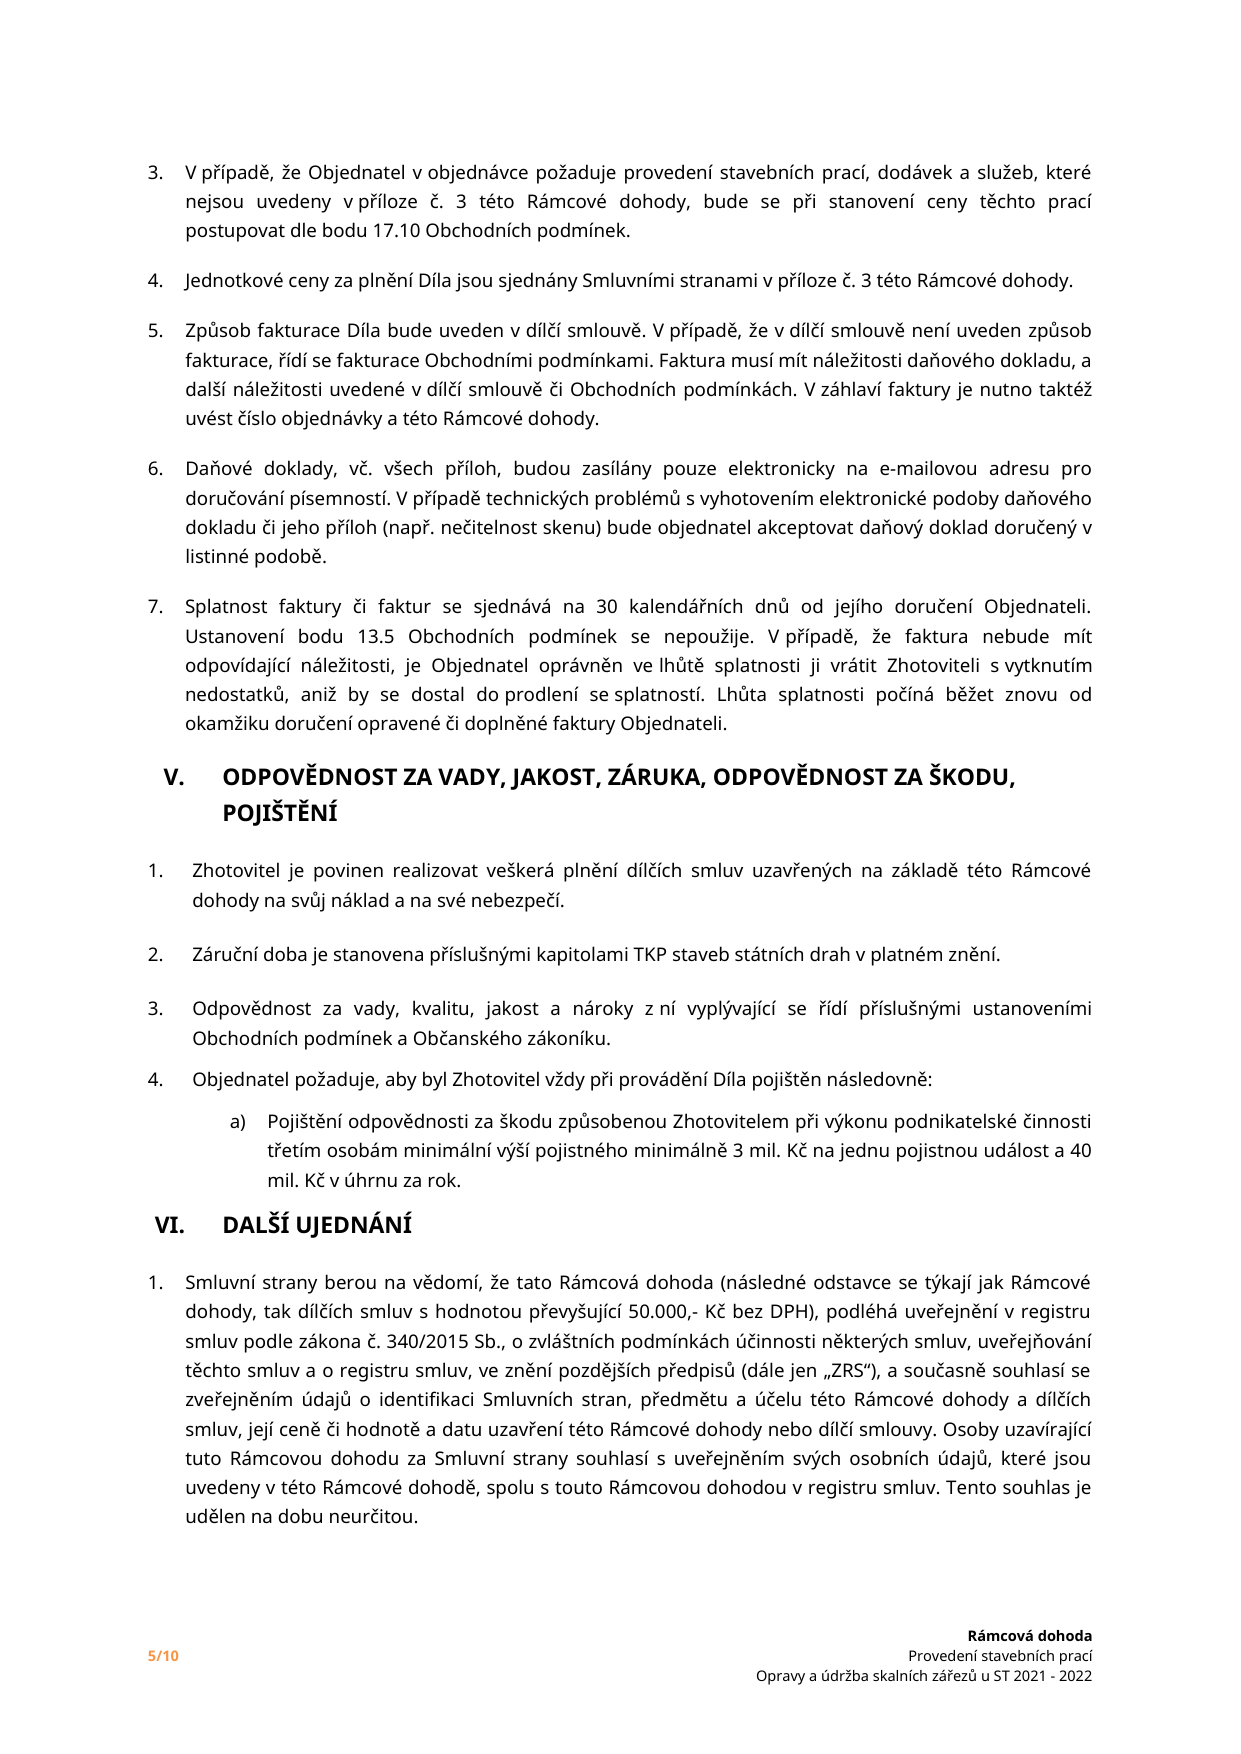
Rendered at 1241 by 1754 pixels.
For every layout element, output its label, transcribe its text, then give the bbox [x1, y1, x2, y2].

list Zhotovitel je povinen realizovat veškerá plnění dílčích smluv uzavřených na základě této Rámcové dohody na svůj náklad a na své nebezpečí. [148, 858, 1093, 912]
list Odpovědnost za vady, kvalitu, jakost a nároky z ní vyplývající se řídí příslušnými ustanoveními Obchodních podmínek a Občanského zákoníku. [148, 996, 1093, 1050]
list DALŠÍ UJEDNÁNÍ [185, 1209, 1093, 1240]
list Jednotkové ceny za plnění Díla jsou sjednány Smluvními stranami v příloze č. 3 této Rámcové dohody. [148, 268, 1093, 293]
list Objednatel požaduje, aby byl Zhotovitel vždy při provádění Díla pojištěn následovně: [148, 1067, 1093, 1092]
list Daňové doklady, vč. všech příloh, budou zasílány pouze elektronicky na e-mailovou adresu pro doručování písemností. V případě technických problémů s vyhotovením elektronické podoby daňového dokladu či jeho příloh (např. nečitelnost skenu) bude objednatel akceptovat daňový doklad doručený v listinné podobě. [148, 456, 1093, 569]
list Splatnost faktury či faktur se sjednává na 30 kalendářních dnů od jejího doručení Objednateli. Ustanovení bodu 13.5 Obchodních podmínek se nepoužije. V případě, že faktura nebude mít odpovídající náležitosti, je Objednatel oprávněn ve lhůtě splatnosti ji vrátit Zhotoviteli s vytknutím nedostatků, aniž by se dostal do prodlení se splatností. Lhůta splatnosti počíná běžet znovu od okamžiku doručení opravené či doplněné faktury Objednateli. [148, 594, 1093, 736]
list ODPOVĚDNOST ZA VADY, JAKOST, ZÁRUKA, ODPOVĚDNOST ZA ŠKODU, POJIŠTĚNÍ [185, 761, 1093, 828]
list Smluvní strany berou na vědomí, že tato Rámcová dohoda (následné odstavce se týkají jak Rámcové dohody, tak dílčích smluv s hodnotou převyšující 50.000,- Kč bez DPH), podléhá uveřejnění v registru smluv podle zákona č. 340/2015 Sb., o zvláštních podmínkách účinnosti některých smluv, uveřejňování těchto smluv a o registru smluv, ve znění pozdějších předpisů (dále jen „ZRS“), a současně souhlasí se zveřejněním údajů o identifikaci Smluvních stran, předmětu a účelu této Rámcové dohody a dílčích smluv, její ceně či hodnotě a datu uzavření této Rámcové dohody nebo dílčí smlouvy. Osoby uzavírající tuto Rámcovou dohodu za Smluvní strany souhlasí s uveřejněním svých osobních údajů, které jsou uvedeny v této Rámcové dohodě, spolu s touto Rámcovou dohodou v registru smluv. Tento souhlas je udělen na dobu neurčitou. [148, 1269, 1093, 1529]
list Pojištění odpovědnosti za škodu způsobenou Zhotovitelem při výkonu podnikatelské činnosti třetím osobám minimální výší pojistného minimálně 3 mil. Kč na jednu pojistnou událost a 40 mil. Kč v úhrnu za rok. [229, 1108, 1093, 1192]
list V případě, že Objednatel v objednávce požaduje provedení stavebních prací, dodávek a služeb, které nejsou uvedeny v příloze č. 3 této Rámcové dohody, bude se při stanovení ceny těchto prací postupovat dle bodu 17.10 Obchodních podmínek. [148, 159, 1093, 243]
list Způsob fakturace Díla bude uveden v dílčí smlouvě. V případě, že v dílčí smlouvě není uveden způsob fakturace, řídí se fakturace Obchodními podmínkami. Faktura musí mít náležitosti daňového dokladu, a další náležitosti uvedené v dílčí smlouvě či Obchodních podmínkách. V záhlaví faktury je nutno taktéž uvést číslo objednávky a této Rámcové dohody. [148, 318, 1093, 431]
list Záruční doba je stanovena příslušnými kapitolami TKP staveb státních drah v platném znění. [148, 941, 1093, 967]
